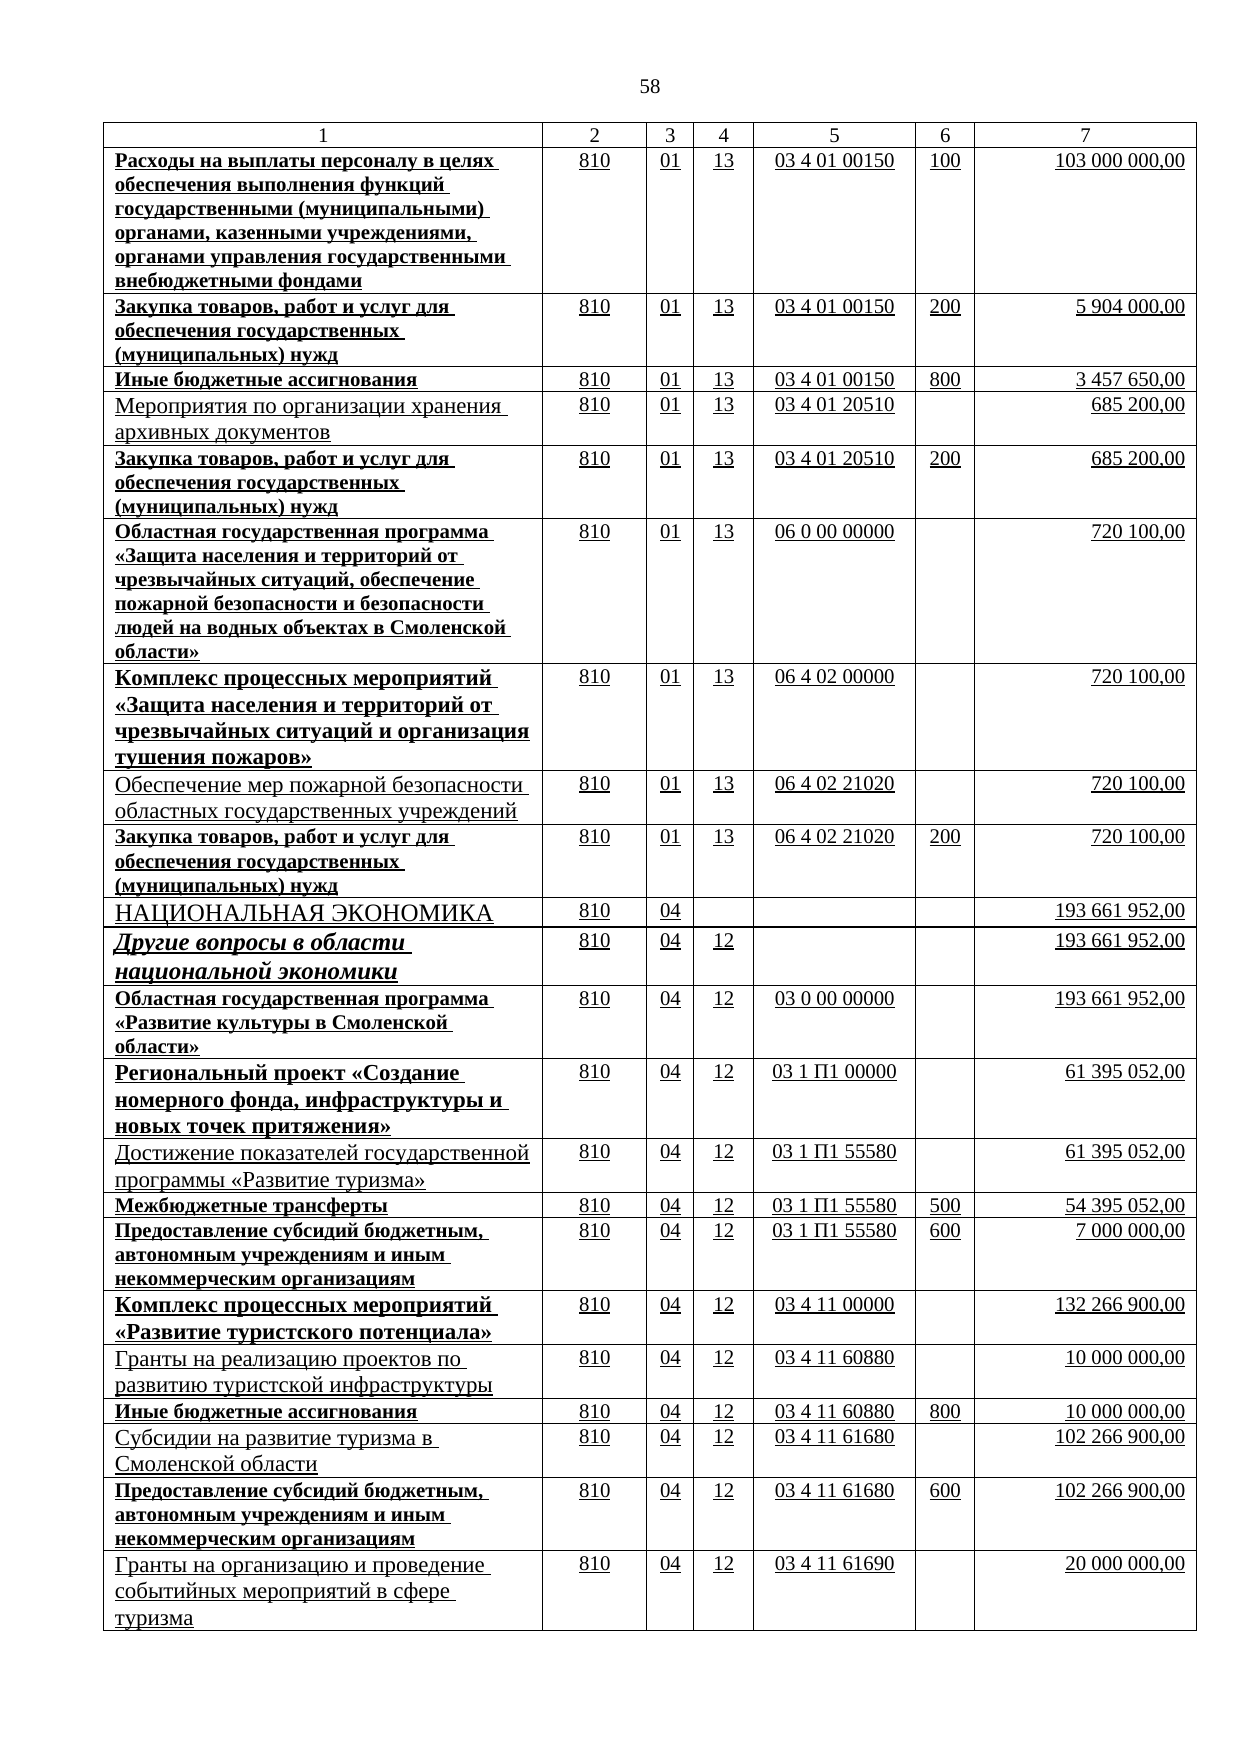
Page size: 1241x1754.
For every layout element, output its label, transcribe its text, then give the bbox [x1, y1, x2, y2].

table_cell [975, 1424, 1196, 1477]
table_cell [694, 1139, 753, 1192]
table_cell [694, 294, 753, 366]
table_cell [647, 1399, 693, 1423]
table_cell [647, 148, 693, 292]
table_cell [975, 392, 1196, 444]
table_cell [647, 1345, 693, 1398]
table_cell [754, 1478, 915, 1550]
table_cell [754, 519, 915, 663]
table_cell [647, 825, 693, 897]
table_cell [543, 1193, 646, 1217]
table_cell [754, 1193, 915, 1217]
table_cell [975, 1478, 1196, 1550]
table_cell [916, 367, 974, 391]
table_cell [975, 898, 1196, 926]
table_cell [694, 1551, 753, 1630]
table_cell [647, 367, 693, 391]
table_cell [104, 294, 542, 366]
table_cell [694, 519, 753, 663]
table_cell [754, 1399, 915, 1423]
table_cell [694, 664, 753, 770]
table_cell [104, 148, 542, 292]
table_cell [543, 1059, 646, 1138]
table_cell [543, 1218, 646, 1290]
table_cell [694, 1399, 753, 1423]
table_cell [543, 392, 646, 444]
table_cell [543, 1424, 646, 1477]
table_header 5 [754, 123, 915, 147]
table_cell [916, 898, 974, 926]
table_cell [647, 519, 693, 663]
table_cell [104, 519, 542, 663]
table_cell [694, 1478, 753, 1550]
table_header 4 [694, 123, 753, 147]
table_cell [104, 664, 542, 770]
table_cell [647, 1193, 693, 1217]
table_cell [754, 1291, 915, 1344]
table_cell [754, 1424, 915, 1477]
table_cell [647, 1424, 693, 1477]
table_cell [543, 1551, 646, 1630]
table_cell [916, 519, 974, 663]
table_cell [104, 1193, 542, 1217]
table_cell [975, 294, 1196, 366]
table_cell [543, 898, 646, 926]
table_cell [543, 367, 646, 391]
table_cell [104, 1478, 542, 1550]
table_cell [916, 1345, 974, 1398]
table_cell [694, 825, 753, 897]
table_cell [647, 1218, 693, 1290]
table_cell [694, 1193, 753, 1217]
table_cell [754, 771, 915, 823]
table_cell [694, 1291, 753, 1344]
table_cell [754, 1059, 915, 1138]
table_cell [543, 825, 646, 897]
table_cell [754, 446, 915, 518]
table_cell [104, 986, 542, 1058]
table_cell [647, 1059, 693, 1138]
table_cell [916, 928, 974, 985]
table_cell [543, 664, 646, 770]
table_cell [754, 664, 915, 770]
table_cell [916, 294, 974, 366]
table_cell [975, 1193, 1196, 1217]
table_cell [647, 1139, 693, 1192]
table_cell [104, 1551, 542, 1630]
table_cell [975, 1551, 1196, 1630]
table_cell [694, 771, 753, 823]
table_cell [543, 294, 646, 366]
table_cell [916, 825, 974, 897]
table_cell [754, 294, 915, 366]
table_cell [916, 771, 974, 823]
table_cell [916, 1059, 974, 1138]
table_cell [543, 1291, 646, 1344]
table_header 3 [647, 123, 693, 147]
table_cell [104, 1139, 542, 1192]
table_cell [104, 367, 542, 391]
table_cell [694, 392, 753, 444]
table_header 6 [916, 123, 974, 147]
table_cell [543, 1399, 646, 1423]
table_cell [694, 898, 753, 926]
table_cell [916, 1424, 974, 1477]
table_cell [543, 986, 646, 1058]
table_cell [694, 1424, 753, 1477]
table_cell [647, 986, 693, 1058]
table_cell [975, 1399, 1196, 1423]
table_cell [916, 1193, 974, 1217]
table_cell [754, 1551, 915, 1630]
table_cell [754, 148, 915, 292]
table_header 7 [975, 123, 1196, 147]
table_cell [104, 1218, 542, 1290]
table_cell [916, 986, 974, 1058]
table_header 1 [104, 123, 542, 147]
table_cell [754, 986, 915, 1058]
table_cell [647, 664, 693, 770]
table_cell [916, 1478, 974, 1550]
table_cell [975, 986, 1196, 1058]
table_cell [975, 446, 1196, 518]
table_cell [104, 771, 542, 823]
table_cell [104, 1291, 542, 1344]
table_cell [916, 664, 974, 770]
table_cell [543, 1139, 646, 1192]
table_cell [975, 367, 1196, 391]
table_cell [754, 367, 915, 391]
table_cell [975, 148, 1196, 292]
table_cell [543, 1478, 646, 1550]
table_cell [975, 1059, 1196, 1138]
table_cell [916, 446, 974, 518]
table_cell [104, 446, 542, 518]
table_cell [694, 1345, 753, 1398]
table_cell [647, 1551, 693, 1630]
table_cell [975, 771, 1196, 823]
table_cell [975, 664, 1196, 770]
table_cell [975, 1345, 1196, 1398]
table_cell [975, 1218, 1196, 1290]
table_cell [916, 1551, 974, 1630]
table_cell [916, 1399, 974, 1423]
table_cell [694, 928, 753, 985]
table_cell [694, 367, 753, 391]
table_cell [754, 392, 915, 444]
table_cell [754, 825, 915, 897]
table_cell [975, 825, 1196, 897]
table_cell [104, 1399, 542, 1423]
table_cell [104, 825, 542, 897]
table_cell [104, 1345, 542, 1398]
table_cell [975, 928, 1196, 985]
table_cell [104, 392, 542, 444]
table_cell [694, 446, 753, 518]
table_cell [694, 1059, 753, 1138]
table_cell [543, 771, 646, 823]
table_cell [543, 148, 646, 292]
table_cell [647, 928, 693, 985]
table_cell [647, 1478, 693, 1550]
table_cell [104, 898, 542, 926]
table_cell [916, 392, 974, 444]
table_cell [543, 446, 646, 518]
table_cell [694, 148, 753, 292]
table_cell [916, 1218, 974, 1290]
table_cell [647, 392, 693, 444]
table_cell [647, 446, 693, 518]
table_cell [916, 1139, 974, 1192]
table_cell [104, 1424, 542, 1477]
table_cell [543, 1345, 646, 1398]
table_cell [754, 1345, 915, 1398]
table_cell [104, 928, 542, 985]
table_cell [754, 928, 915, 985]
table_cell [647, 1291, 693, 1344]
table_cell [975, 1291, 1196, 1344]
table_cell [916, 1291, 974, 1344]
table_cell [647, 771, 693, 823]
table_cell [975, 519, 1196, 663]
table_header 2 [543, 123, 646, 147]
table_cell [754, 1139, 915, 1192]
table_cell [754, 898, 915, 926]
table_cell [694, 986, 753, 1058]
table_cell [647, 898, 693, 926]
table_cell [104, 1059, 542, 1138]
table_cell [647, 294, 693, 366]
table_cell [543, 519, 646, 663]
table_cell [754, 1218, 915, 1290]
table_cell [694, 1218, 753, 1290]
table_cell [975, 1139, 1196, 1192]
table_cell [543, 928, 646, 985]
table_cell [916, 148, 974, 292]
